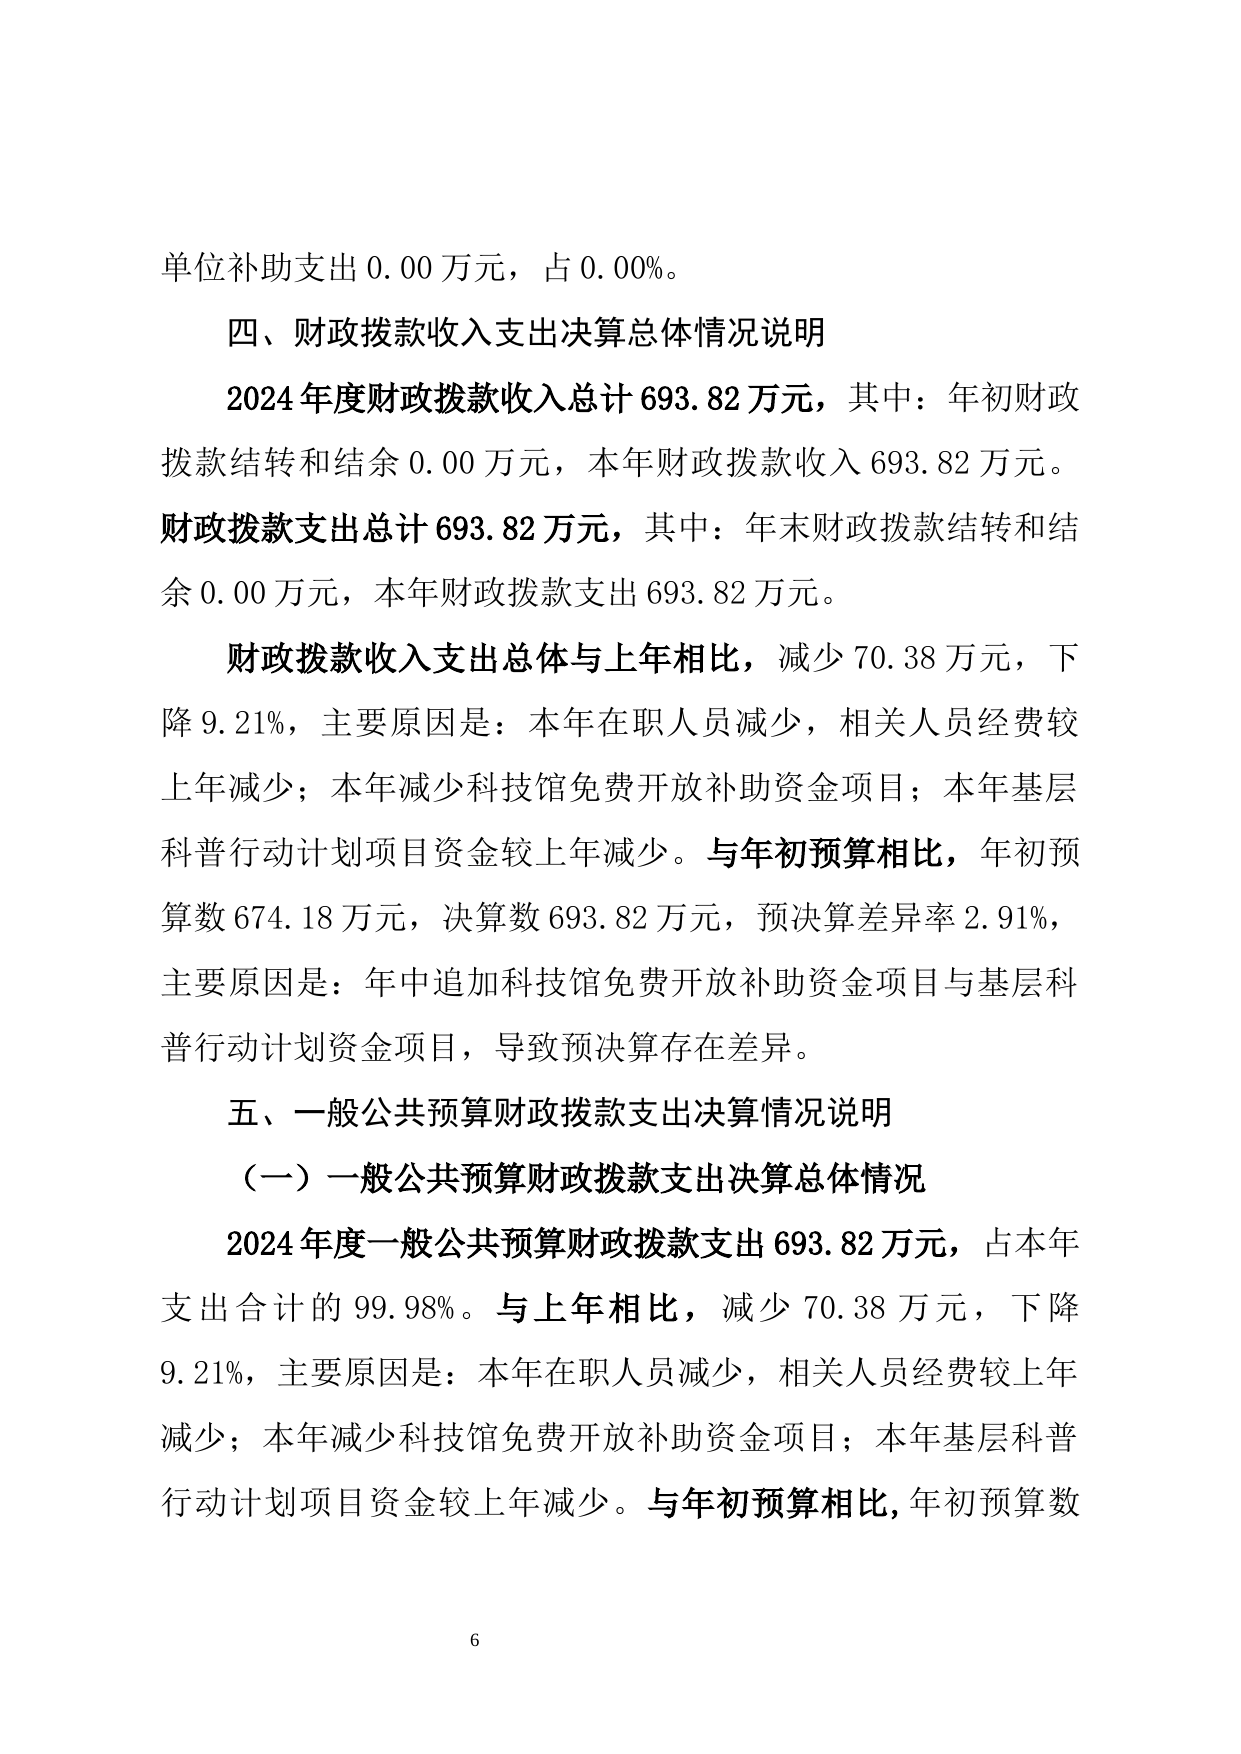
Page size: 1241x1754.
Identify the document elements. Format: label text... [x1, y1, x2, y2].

text 四、财政拨款收入支出决算总体情况说明 [159, 298, 1081, 363]
text 五、一般公共预算财政拨款支出决算情况说明 [159, 1078, 1081, 1143]
text 2024年度财政拨款收入总计693.82万元，其中：年初财政拨款结转和结余0.00万元，本年财政拨款收入693.82万元。财政拨款支出总计693.82万元，其中：年末财政拨款结转和结余0.00万元，本年财政拨款支出693.82万元。 [159, 363, 1081, 623]
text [159, 1208, 1081, 1533]
text （一）一般公共预算财政拨款支出决算总体情况 [159, 1143, 1081, 1208]
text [159, 233, 1081, 298]
text 财政拨款收入支出总体与上年相比，减少70.38万元，下降9.21%，主要原因是：本年在职人员减少，相关人员经费较上年减少；本年减少科技馆免费开放补助资金项目；本年基层科普行动计划项目资金较上年减少。与年初预算相比，年初预算数674.18万元，决算数693.82万元，预决算差异率2.91%，主要原因是：年中追加科技馆免费开放补助资金项目与基层科普行动计划资金项目，导致预决算存在差异。 [159, 623, 1081, 1078]
